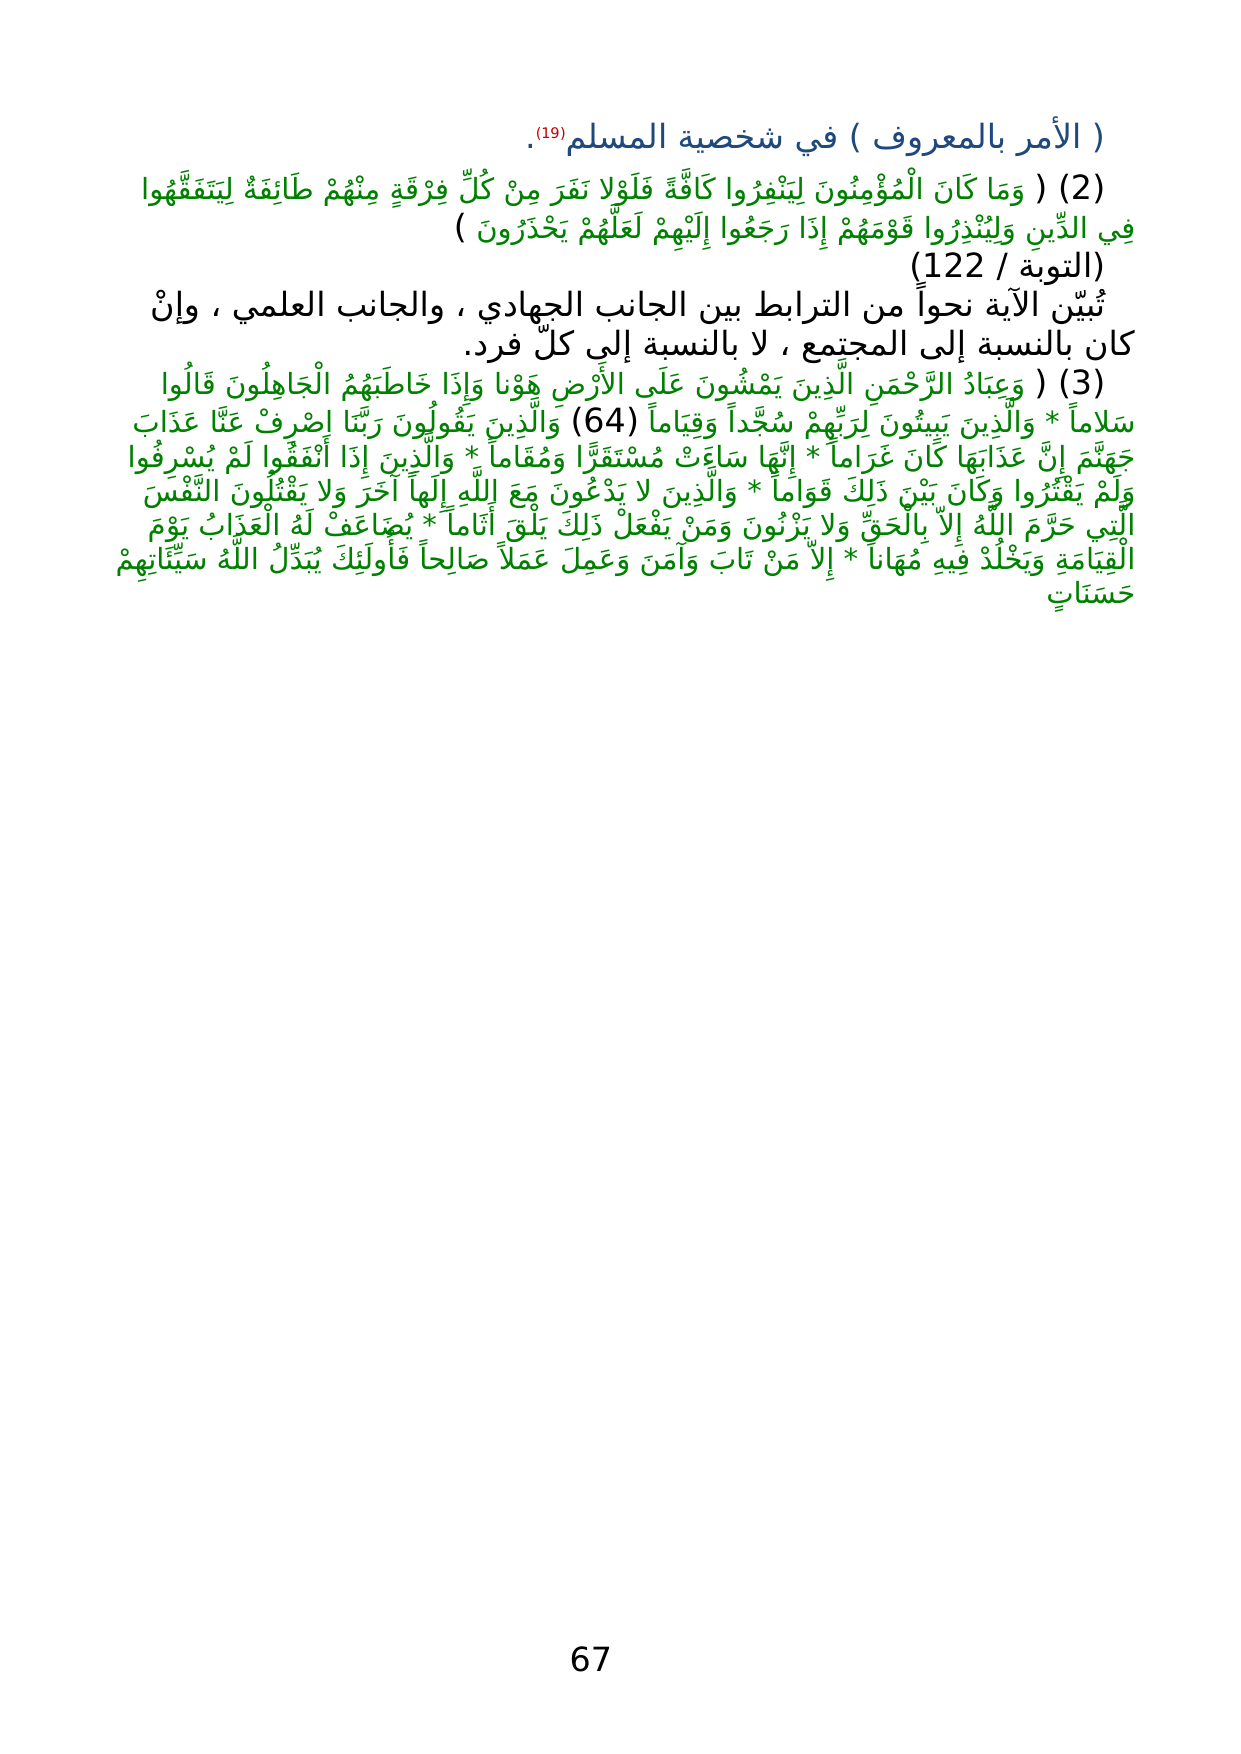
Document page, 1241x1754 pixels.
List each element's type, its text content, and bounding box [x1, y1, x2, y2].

text (التوبة / 122) [105, 247, 1135, 285]
subtitle ( الأمر بالمعروف ) في شخصية المسلم(19). [105, 117, 1135, 156]
text (2) ( وَمَا كَانَ الْمُؤْمِنُونَ لِيَنْفِرُوا كَافَّةً فَلَوْلا نَفَرَ مِنْ كُلِّ فِرْقَةٍ مِنْهُمْ طَائِفَةٌ لِيَتَفَقَّهُوا فِي الدِّينِ وَلِيُنْذِرُوا قَوْمَهُمْ إِذَا رَجَعُوا إِلَيْهِمْ لَعَلَّهُمْ يَحْذَرُونَ ) [105, 169, 1135, 247]
text (3) ( وَعِبَادُ الرَّحْمَنِ الَّذِينَ يَمْشُونَ عَلَى الأَرْضِ هَوْنا وَإِذَا خَاطَبَهُمُ الْجَاهِلُونَ قَالُوا سَلاماً * وَالَّذِينَ يَبِيتُونَ لِرَبِّهِمْ سُجَّداً وَقِيَاماً (64) وَالَّذِينَ يَقُولُونَ رَبَّنَا اصْرِفْ عَنَّا عَذَابَ جَهَنَّمَ إِنَّ عَذَابَهَا كَانَ غَرَاماً * إِنَّهَا سَاءَتْ مُسْتَقَرًّا وَمُقَاماً * وَالَّذِينَ إِذَا أَنْفَقُوا لَمْ يُسْرِفُوا وَلَمْ يَقْتُرُوا وَكَانَ بَيْنَ ذَلِكَ قَوَاماً * وَالَّذِينَ لا يَدْعُونَ مَعَ اللَّهِ إِلَهاً آخَرَ وَلا يَقْتُلُونَ النَّفْسَ الَّتِي حَرَّمَ اللَّهُ إِلاّ بِالْحَقِّ وَلا يَزْنُونَ وَمَنْ يَفْعَلْ ذَلِكَ يَلْقَ أَثَاماً * يُضَاعَفْ لَهُ الْعَذَابُ يَوْمَ الْقِيَامَةِ وَيَخْلُدْ فِيهِ مُهَاناً * إِلاّ مَنْ تَابَ وَآمَنَ وَعَمِلَ عَمَلاً صَالِحاً فَأُولَئِكَ يُبَدِّلُ اللَّهُ سَيِّئَاتِهِمْ حَسَنَاتٍ [105, 363, 1135, 611]
text تُبيّن الآية نحواً من الترابط بين الجانب الجهادي ، والجانب العلمي ، وإنْ كان بالنسبة إلى المجتمع ، لا بالنسبة إلى كلّ فرد. [105, 285, 1135, 363]
